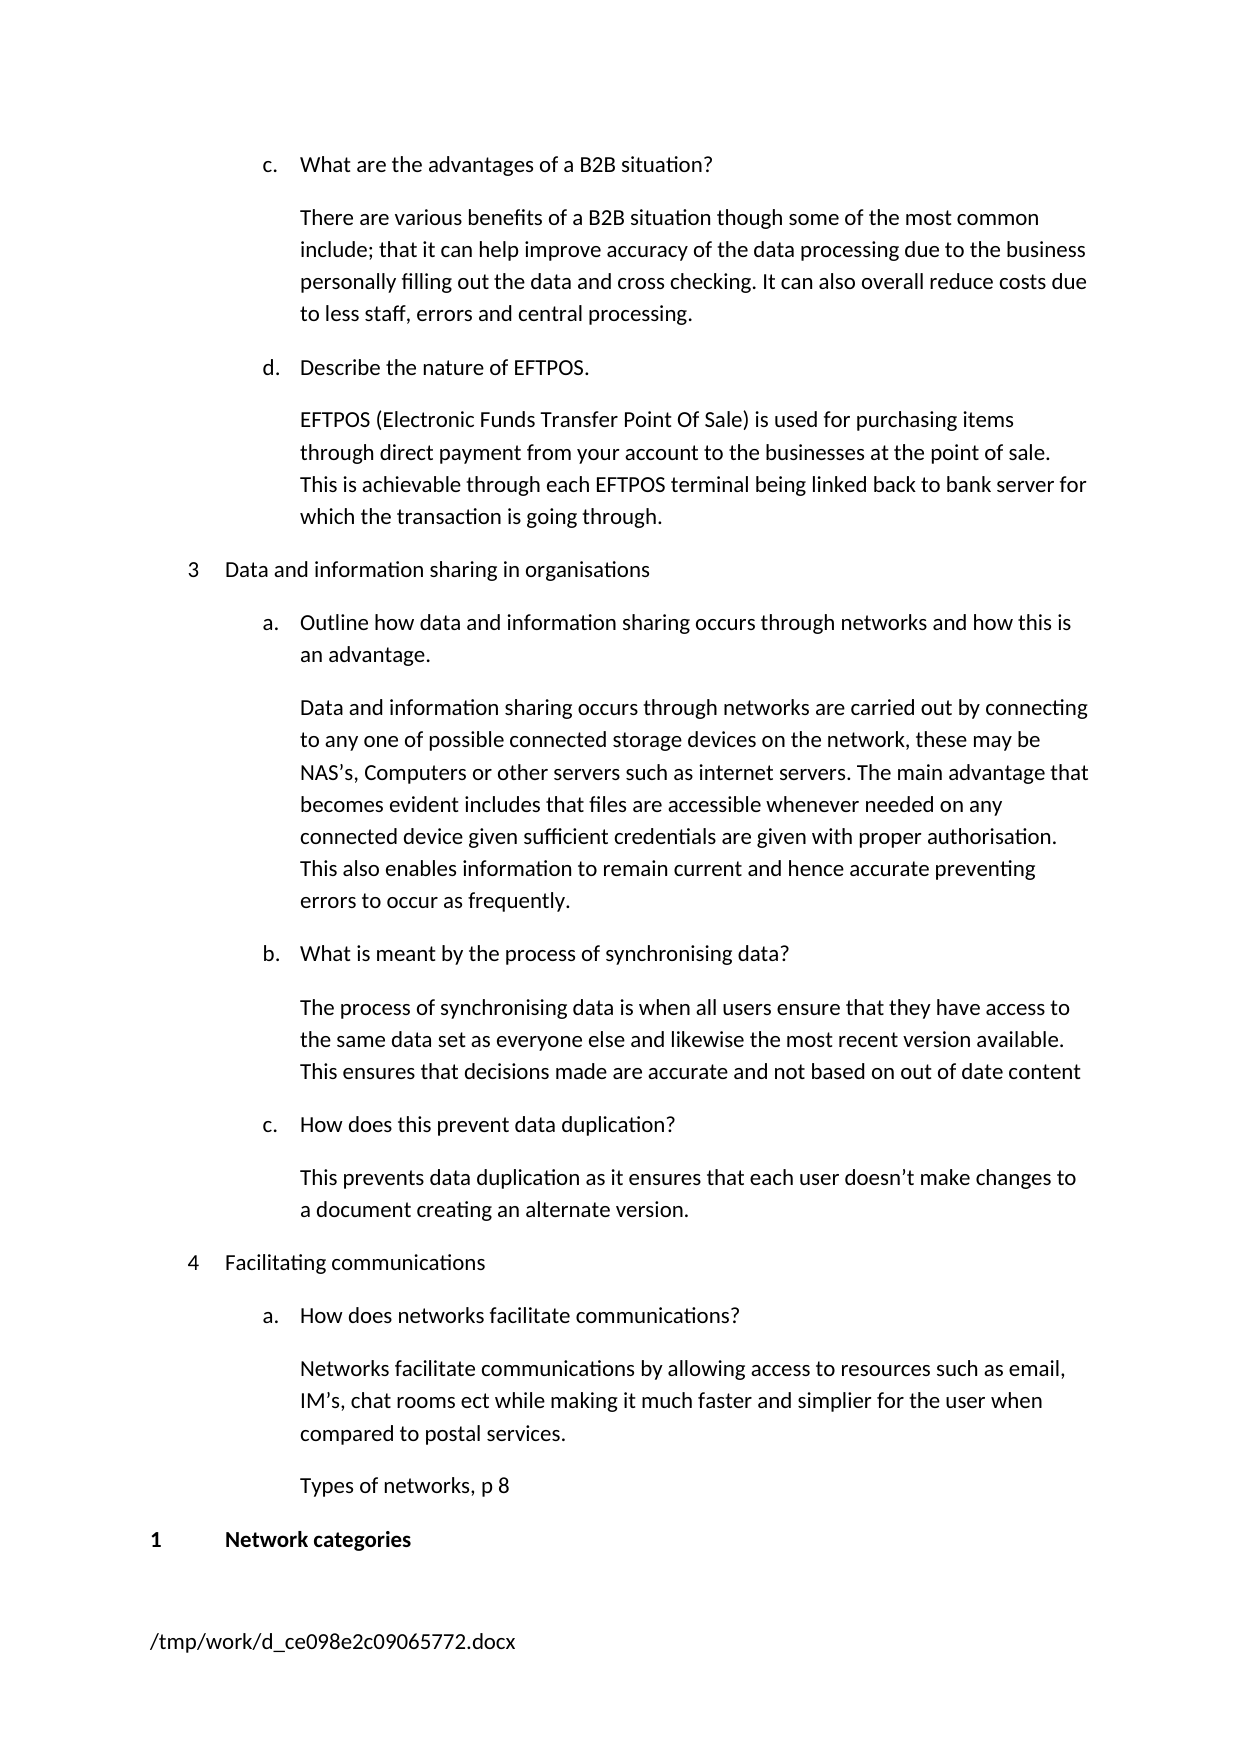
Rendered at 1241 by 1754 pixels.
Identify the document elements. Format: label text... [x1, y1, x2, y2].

list EFTPOS (Electronic Funds Transfer Point Of Sale) is used for purchasing items through direct payment from your account to the businesses at the point of sale. This is achievable through each EFTPOS terminal being linked back to bank server for which the transaction is going through. [300, 406, 1090, 530]
list Types of networks, p 8 [300, 1472, 1090, 1500]
list Outline how data and information sharing occurs through networks and how this is an advantage. [262, 608, 1090, 668]
list Facilitating communications [187, 1248, 1090, 1276]
list What are the advantages of a B2B situation? [262, 150, 1090, 178]
list 1 Network categories [150, 1525, 1090, 1553]
list Data and information sharing occurs through networks are carried out by connecting to any one of possible connected storage devices on the network, these may be NAS’s, Computers or other servers such as internet servers. The main advantage that becomes evident includes that files are accessible whenever needed on any connected device given sufficient credentials are given with proper authorisation. This also enables information to remain current and hence accurate preventing errors to occur as frequently. [300, 693, 1090, 914]
list Networks facilitate communications by allowing access to resources such as email, IM’s, chat rooms ect while making it much faster and simplier for the user when compared to postal services. [300, 1354, 1090, 1447]
list Describe the nature of EFTPOS. [262, 353, 1090, 381]
list How does networks facilitate communications? [262, 1301, 1090, 1329]
list There are various benefits of a B2B situation though some of the most common include; that it can help improve accuracy of the data processing due to the business personally filling out the data and cross checking. It can also overall reduce costs due to less staff, errors and central processing. [300, 203, 1090, 328]
list How does this prevent data duplication? [262, 1110, 1090, 1138]
list What is meant by the process of synchronising data? [262, 939, 1090, 968]
list Data and information sharing in organisations [187, 555, 1090, 583]
list This prevents data duplication as it ensures that each user doesn’t make changes to a document creating an alternate version. [300, 1163, 1090, 1223]
list The process of synchronising data is when all users ensure that they have access to the same data set as everyone else and likewise the most recent version available. This ensures that decisions made are accurate and not based on out of date content [300, 993, 1090, 1085]
